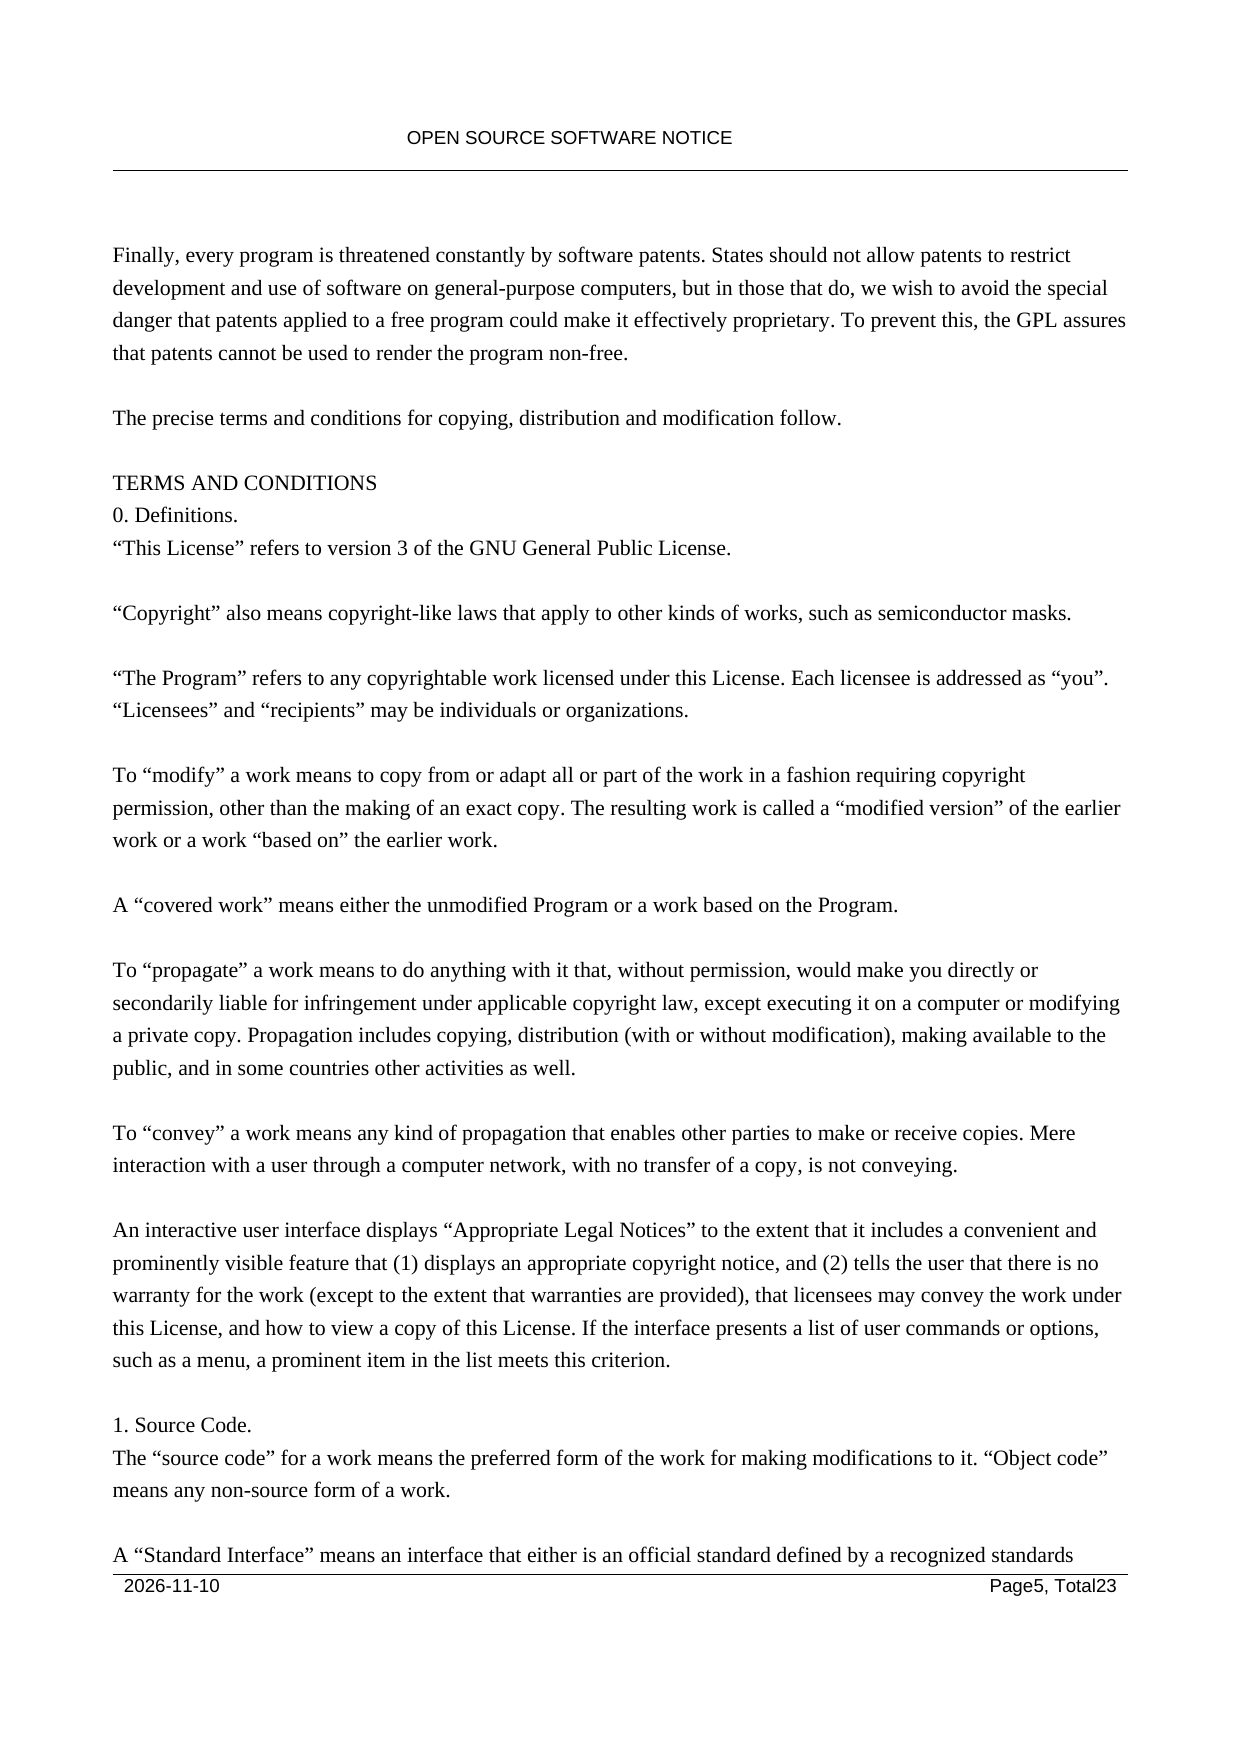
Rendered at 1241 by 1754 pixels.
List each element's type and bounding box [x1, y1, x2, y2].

text [112, 206, 1128, 1571]
